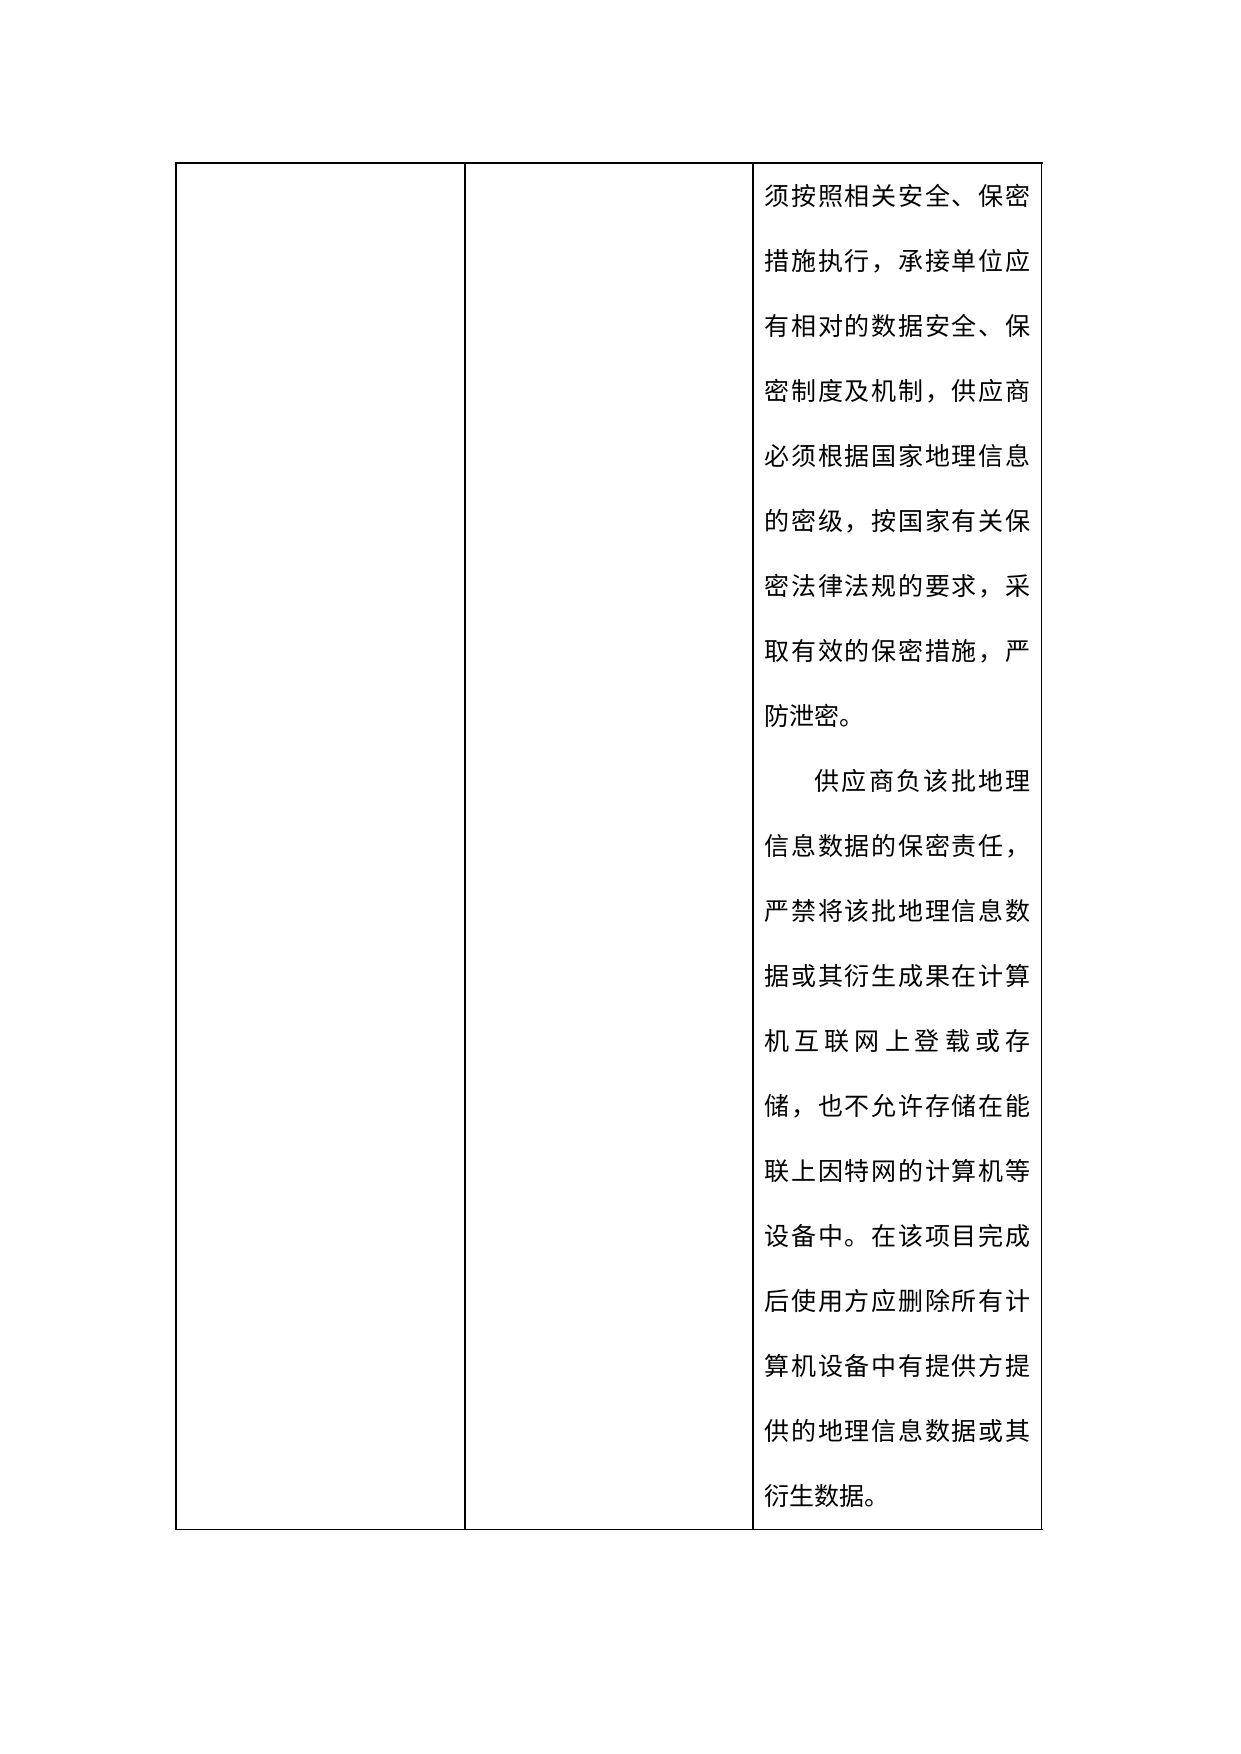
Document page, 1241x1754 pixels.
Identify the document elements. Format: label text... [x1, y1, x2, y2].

table_cell 1 [466, 164, 752, 1528]
table_cell [177, 164, 464, 1528]
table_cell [754, 164, 1041, 1528]
